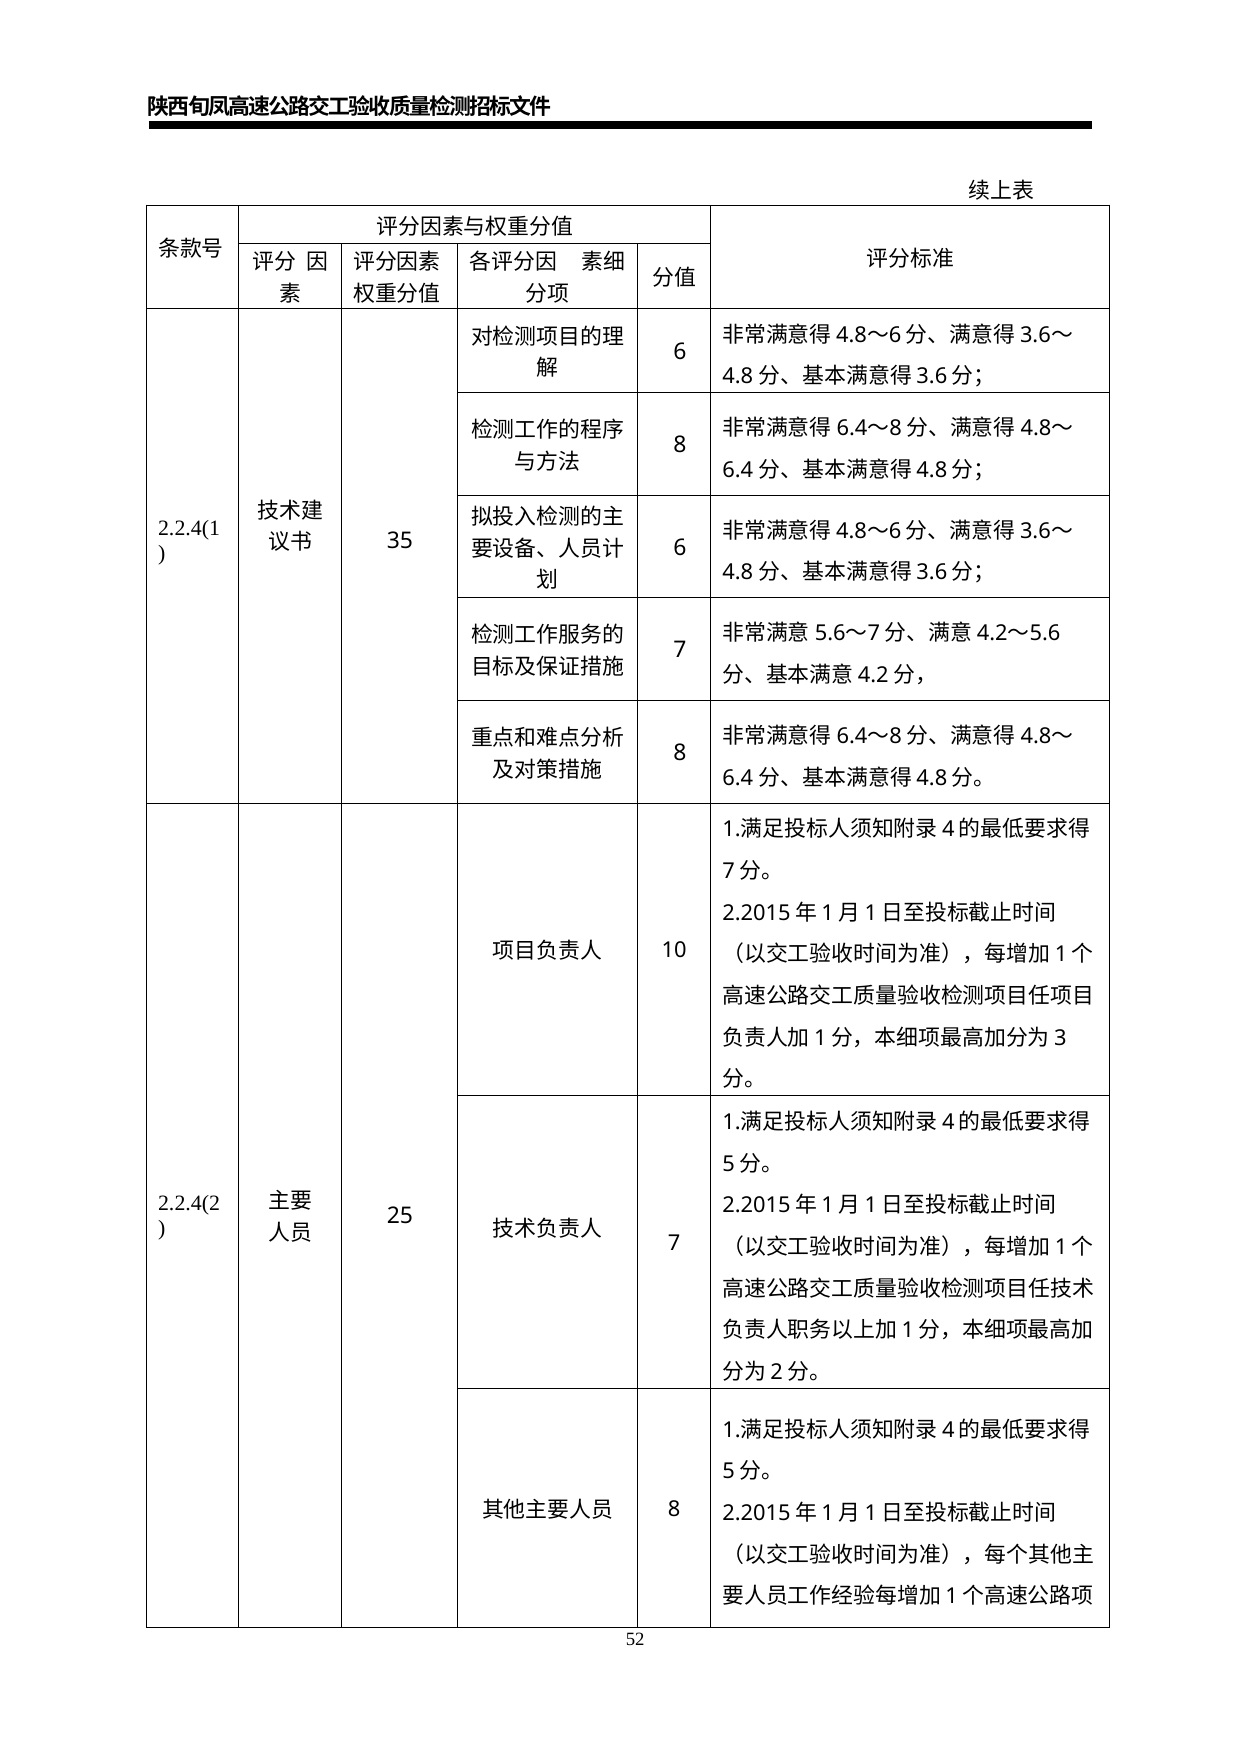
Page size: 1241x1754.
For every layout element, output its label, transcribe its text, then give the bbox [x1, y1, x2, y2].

text 续上表 [148, 173, 1122, 204]
table_cell 6 [638, 496, 710, 597]
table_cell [711, 1389, 1109, 1627]
table_cell 8 [638, 1389, 710, 1627]
table_cell 8 [638, 393, 710, 495]
table_cell 非常满意得4.8～6分、满意得 3.6～4.8 分、基本满意得3.6分； [711, 496, 1109, 597]
table_cell 检测工作的程序与方法 [458, 393, 637, 495]
table_cell 10 [638, 804, 710, 1095]
table_cell 技术建议书 [239, 309, 341, 802]
table_cell 非常满意 5.6～7分、满意 4.2～5.6分、基本满意4.2分， [711, 598, 1109, 700]
table_cell 拟投入检测的主要设备、人员计划 [458, 496, 637, 597]
table_cell 其他主要人员 [458, 1389, 637, 1627]
table_cell 技术负责人 [458, 1096, 637, 1388]
table_cell 分值 [638, 244, 710, 308]
table_cell 1.满足投标人须知附录4的最低要求得5分。 2.2015年1月1日至投标截止时间（以交工验收时间为准），每增加1个高速公路交工质量验收检测项目任技术负责人职务以上加1分，本细项最高加分为2分。 [711, 1096, 1109, 1388]
table_cell 非常满意得 6.4～8分、满意得 4.8～6.4 分、基本满意得4.8分； [711, 393, 1109, 495]
table_cell 主要 人员 [239, 804, 341, 1627]
table_cell 25 [342, 804, 457, 1627]
table_cell 项目负责人 [458, 804, 637, 1095]
table_cell 评分因素权重分值 [342, 244, 457, 308]
table_header 条款号 [147, 206, 238, 308]
table_header 评分因素与权重分值 [239, 206, 710, 243]
table_cell 8 [638, 701, 710, 802]
table_cell 7 [638, 598, 710, 700]
table_header 评分标准 [711, 206, 1109, 308]
table_cell 1.满足投标人须知附录4的最低要求得7分。 2.2015年1月1日至投标截止时间（以交工验收时间为准），每增加1个高速公路交工质量验收检测项目任项目负责人加1分，本细项最高加分为3分。 [711, 804, 1109, 1095]
table_cell 7 [638, 1096, 710, 1388]
table_cell 2.2.4(1) [147, 309, 238, 802]
table_cell 对检测项目的理解 [458, 309, 637, 392]
table_cell 各评分因 素细分项 [458, 244, 637, 308]
table_cell 评分 因素 [239, 244, 341, 308]
table_cell 35 [342, 309, 457, 802]
table_cell 重点和难点分析及对策措施 [458, 701, 637, 802]
table_cell 6 [638, 309, 710, 392]
table_cell 非常满意得4.8～6分、满意得 3.6～4.8 分、基本满意得3.6分； [711, 309, 1109, 392]
table_cell 检测工作服务的目标及保证措施 [458, 598, 637, 700]
table_cell 2.2.4(2) [147, 804, 238, 1627]
table_cell 非常满意得 6.4～8分、满意得 4.8～6.4 分、基本满意得4.8分。 [711, 701, 1109, 802]
